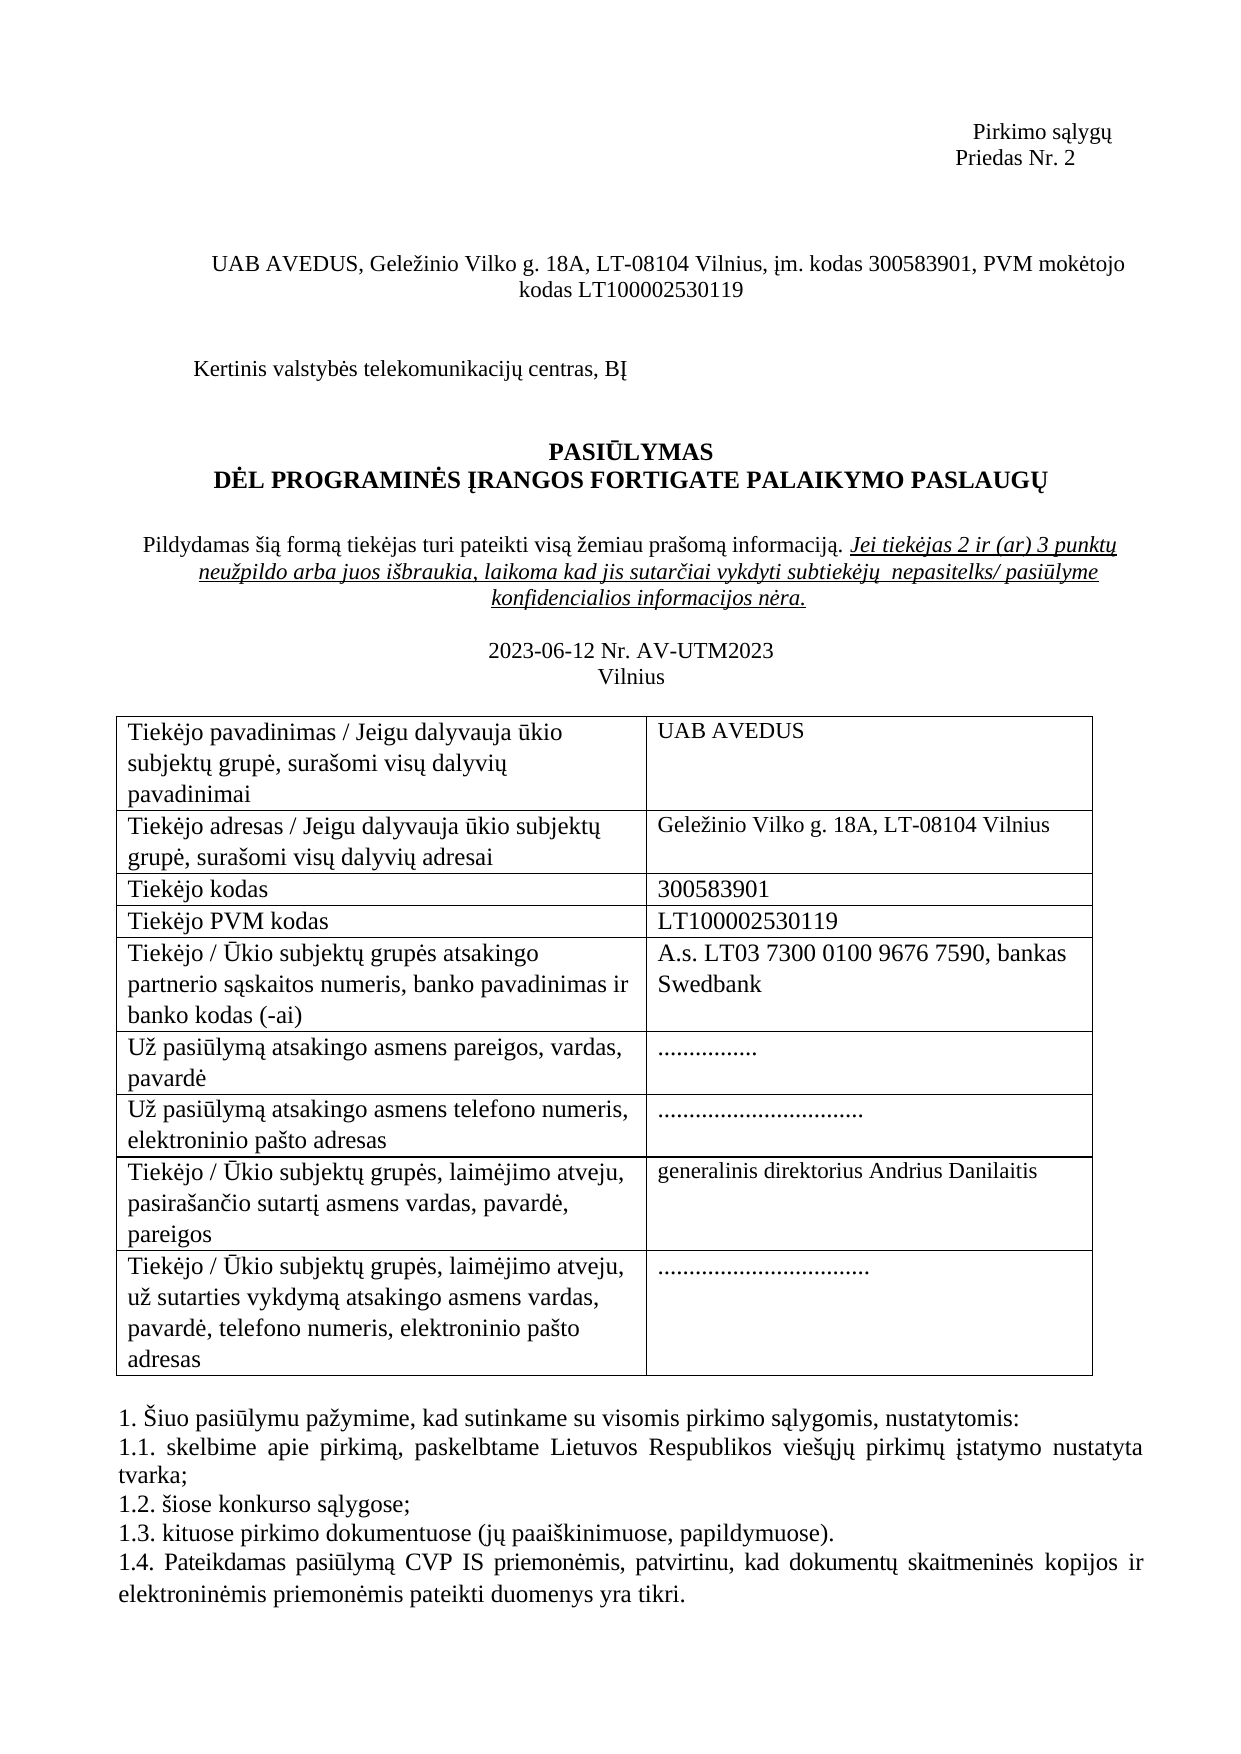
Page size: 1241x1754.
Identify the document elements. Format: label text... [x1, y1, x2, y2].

table_cell A.s. LT03 7300 0100 9676 7590, bankas Swedbank [647, 938, 1092, 1031]
table_cell Tiekėjo PVM kodas [117, 906, 646, 937]
text Pildydamas šią formą tiekėjas turi pateikti visą žemiau prašomą informaciją. Jei tiekėjas 2 ir (ar) 3 punktų neužpildo arba juos išbraukia, laikoma kad jis sutarčiai vykdyti subtiekėjų nepasitelks/ pasiūlyme konfidencialios informacijos nėra. [118, 532, 1144, 611]
table_cell ................................. [647, 1095, 1092, 1156]
text 2023-06-12 Nr. AV-UTM2023 [118, 637, 1144, 663]
text PASIŪLYMAS [118, 437, 1144, 466]
table_cell Tiekėjo / Ūkio subjektų grupės, laimėjimo atveju, pasirašančio sutartį asmens vardas, pavardė, pareigos [117, 1158, 646, 1250]
text 1.4. Pateikdamas pasiūlymą CVP IS priemonėmis, patvirtinu, kad dokumentų skaitmeninės kopijos ir elektroninėmis priemonėmis pateikti duomenys yra tikri. [118, 1547, 1144, 1608]
table_cell ................ [647, 1032, 1092, 1093]
text DĖL PROGRAMINĖS ĮRANGOS FORTIGATE PALAIKYMO PASLAUGŲ [118, 466, 1144, 494]
table_header UAB AVEDUS [647, 717, 1092, 810]
text Vilnius [118, 663, 1144, 690]
table_cell Tiekėjo adresas / Jeigu dalyvauja ūkio subjektų grupė, surašomi visų dalyvių adresai [117, 811, 646, 873]
table_cell generalinis direktorius Andrius Danilaitis [647, 1158, 1092, 1250]
table_cell Už pasiūlymą atsakingo asmens pareigos, vardas, pavardė [117, 1032, 646, 1093]
text Kertinis valstybės telekomunikacijų centras, BĮ [118, 355, 1144, 382]
text 1.2. šiose konkurso sąlygose; [118, 1489, 1144, 1518]
text 1.3. kituose pirkimo dokumentuose (jų paaiškinimuose, papildymuose). [118, 1518, 1144, 1547]
text Priedas Nr. 2 [949, 144, 1144, 171]
table_cell .................................. [647, 1251, 1092, 1375]
table_cell 300583901 [647, 874, 1092, 905]
table_cell Už pasiūlymą atsakingo asmens telefono numeris, elektroninio pašto adresas [117, 1095, 646, 1156]
text Pirkimo sąlygų [934, 118, 1112, 144]
text 1.1. skelbime apie pirkimą, paskelbtame Lietuvos Respublikos viešųjų pirkimų įstatymo nustatyta tvarka; [118, 1432, 1144, 1489]
table_cell LT100002530119 [647, 906, 1092, 937]
table_cell Tiekėjo / Ūkio subjektų grupės, laimėjimo atveju, už sutarties vykdymą atsakingo asmens vardas, pavardė, telefono numeris, elektroninio pašto adresas [117, 1251, 646, 1375]
text 1. Šiuo pasiūlymu pažymime, kad sutinkame su visomis pirkimo sąlygomis, nustatytomis: [118, 1403, 1144, 1432]
table_cell Tiekėjo / Ūkio subjektų grupės atsakingo partnerio sąskaitos numeris, banko pavadinimas ir banko kodas (-ai) [117, 938, 646, 1031]
table_header Tiekėjo pavadinimas / Jeigu dalyvauja ūkio subjektų grupė, surašomi visų dalyvių pavadinimai [117, 717, 646, 810]
table_cell Tiekėjo kodas [117, 874, 646, 905]
table_cell Geležinio Vilko g. 18A, LT-08104 Vilnius [647, 811, 1092, 873]
text UAB AVEDUS, Geležinio Vilko g. 18A, LT-08104 Vilnius, įm. kodas 300583901, PVM mokėtojo kodas LT100002530119 [118, 250, 1144, 303]
